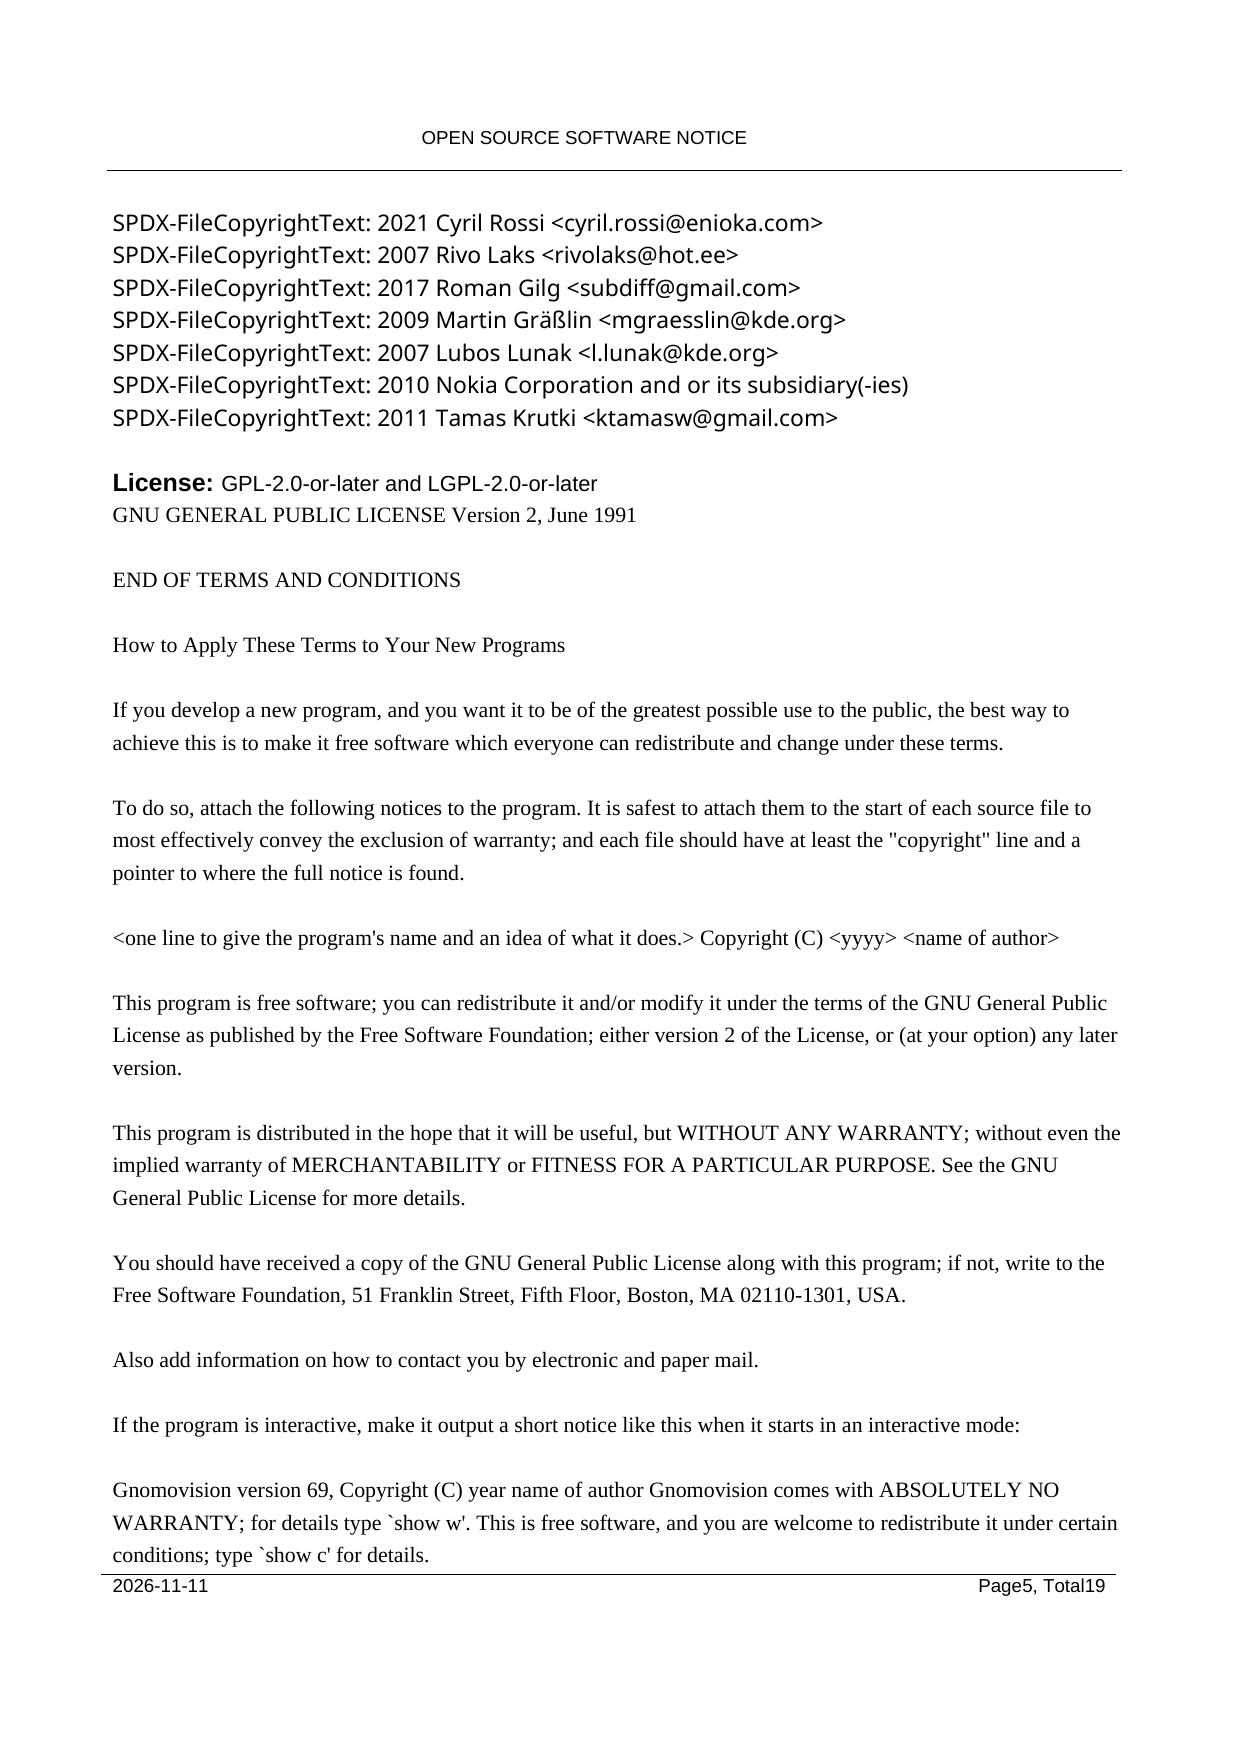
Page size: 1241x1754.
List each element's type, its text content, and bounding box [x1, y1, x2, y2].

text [112, 499, 1128, 1571]
text License: GPL-2.0-or-later and LGPL-2.0-or-later [112, 466, 1128, 499]
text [112, 206, 1128, 466]
